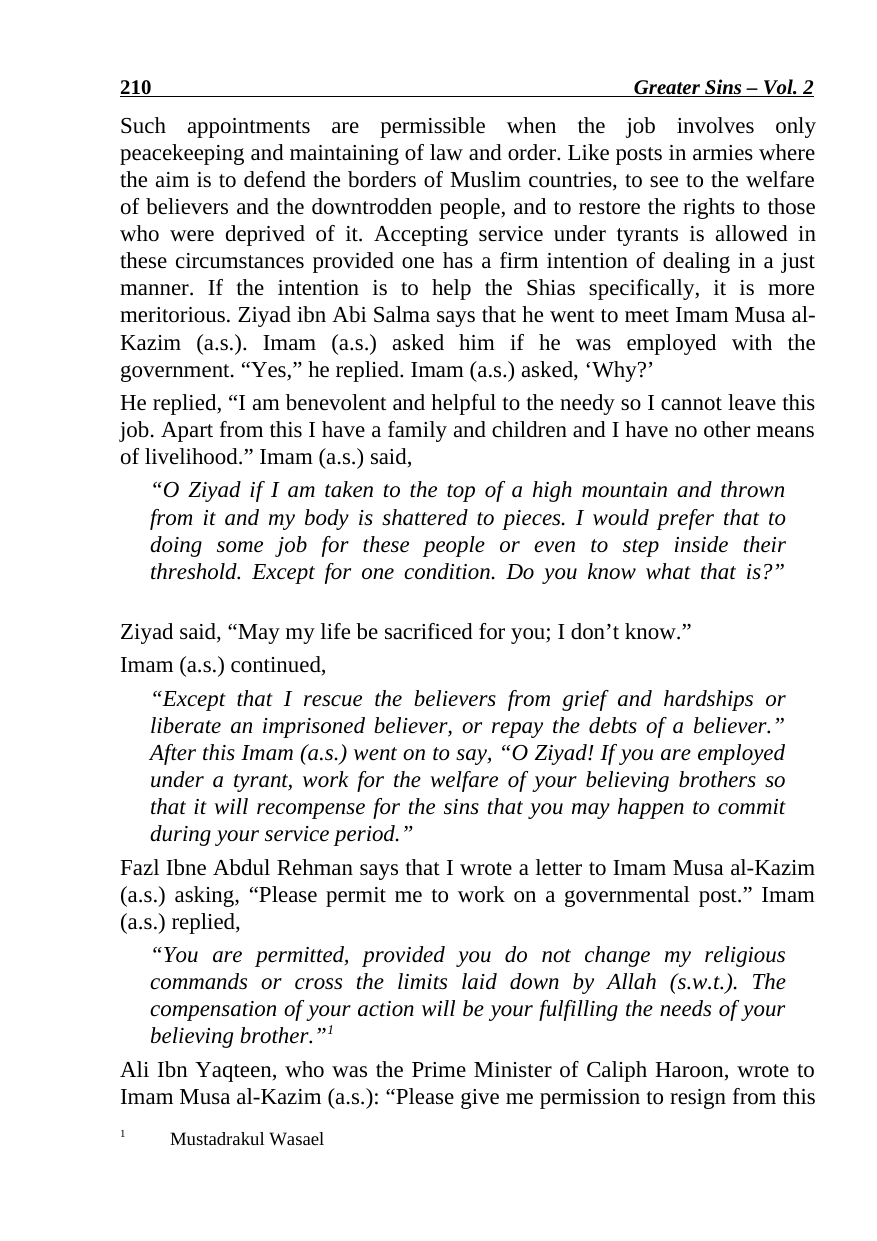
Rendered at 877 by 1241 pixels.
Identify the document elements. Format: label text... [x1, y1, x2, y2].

text “O Ziyad if I am taken to the top of a high mountain and thrown from it and my body is shattered to pieces. I would prefer that to doing some job for these people or even to step inside their threshold. Except for one condition. Do you know what that is?” [150, 476, 787, 612]
text “Except that I rescue the believers from grief and hardships or liberate an imprisoned believer, or repay the debts of a believer.” After this Imam (a.s.) went on to say, “O Ziyad! If you are employed under a tyrant, work for the welfare of your believing brothers so that it will recompense for the sins that you may happen to commit during your service period.” [150, 684, 787, 847]
text Imam (a.s.) continued, [120, 651, 817, 678]
text He replied, “I am benevolent and helpful to the needy so I cannot leave this job. Apart from this I have a family and children and I have no other means of livelihood.” Imam (a.s.) said, [120, 389, 817, 470]
text “You are permitted, provided you do not change my religious commands or cross the limits laid down by Allah (s.w.t.). The compensation of your action will be your fulfilling the needs of your believing brother.” [150, 941, 787, 1049]
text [120, 1055, 817, 1109]
text Ziyad said, “May my life be sacrificed for you; I don’t know.” [120, 618, 817, 645]
text Fazl Ibne Abdul Rehman says that I wrote a letter to Imam Musa al-Kazim (a.s.) asking, “Please permit me to work on a governmental post.” Imam (a.s.) replied, [120, 853, 817, 934]
text Such appointments are permissible when the job involves only peacekeeping and maintaining of law and order. Like posts in armies where the aim is to defend the borders of Muslim countries, to see to the welfare of believers and the downtrodden people, and to restore the rights to those who were deprived of it. Accepting service under tyrants is allowed in these circumstances provided one has a firm intention of dealing in a just manner. If the intention is to help the Shias specifically, it is more meritorious. Ziyad ibn Abi Salma says that he went to meet Imam Musa al-Kazim (a.s.). Imam (a.s.) asked him if he was employed with the government. “Yes,” he replied. Imam (a.s.) asked, ‘Why?’ [120, 112, 817, 382]
